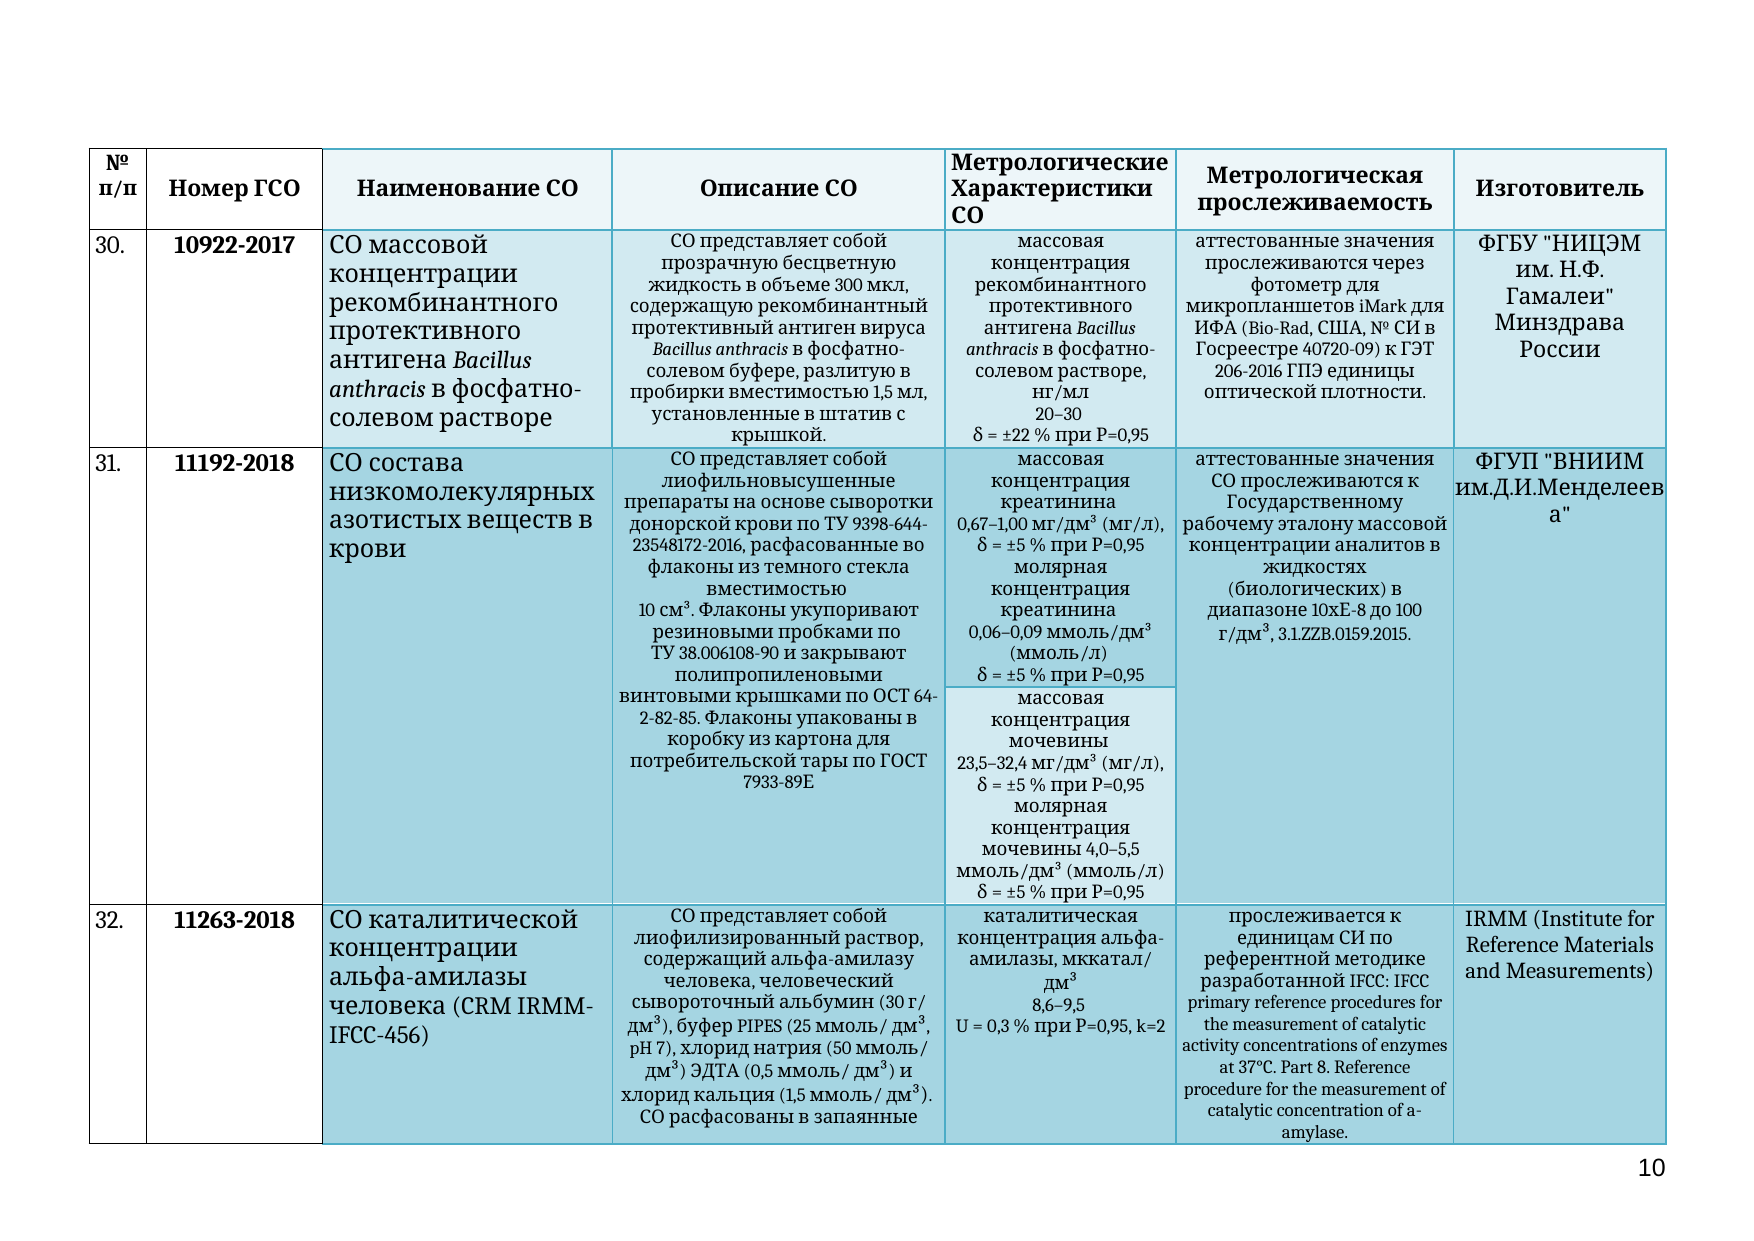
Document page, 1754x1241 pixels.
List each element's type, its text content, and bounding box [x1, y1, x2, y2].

table_cell 11263-2018 [147, 905, 322, 1143]
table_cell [946, 906, 1175, 1143]
table_cell 10922-2017 [147, 230, 322, 447]
table_cell СО представляет собой прозрачную бесцветную жидкость в объеме 300 мкл, содержащую рекомбинантный протективный антиген вируса Bacillus anthracis в фосфатно-солевом буфере, разлитую в пробирки вместимостью 1,5 мл, установленные в штатив с крышкой. [613, 231, 944, 447]
table_cell 11192-2018 [147, 448, 322, 903]
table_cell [1454, 906, 1665, 1143]
table_cell массовая концентрация рекомбинантного протективного антигена Bacillus anthracis в фосфатно-солевом растворе, нг/мл 20–30 δ = ±22 % при Р=0,95 [946, 231, 1175, 447]
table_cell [1177, 906, 1453, 1143]
table_header Номер ГСО [147, 149, 322, 229]
table_header Описание СО [613, 150, 944, 229]
table_header Изготовитель [1455, 150, 1665, 229]
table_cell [613, 906, 944, 1143]
table_cell [90, 230, 146, 447]
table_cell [1177, 231, 1453, 447]
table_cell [1455, 231, 1665, 447]
table_cell [90, 905, 146, 1143]
table_header Метрологическая прослеживаемость [1177, 150, 1453, 229]
table_cell [90, 448, 146, 903]
table_cell массовая концентрация креатинина 0,67–1,00 мг/дм³ (мг/л), δ = ±5 % при Р=0,95 молярная концентрация креатинина 0,06–0,09 ммоль/дм³ (ммоль/л) δ = ±5 % при Р=0,95 [946, 449, 1175, 686]
table_header Наименование СО [323, 150, 611, 229]
table_cell массовая концентрация мочевины 23,5–32,4 мг/дм³ (мг/л), δ = ±5 % при Р=0,95 молярная концентрация мочевины 4,0–5,5 ммоль/дм³ (ммоль/л) δ = ±5 % при Р=0,95 [946, 688, 1175, 903]
table_cell аттестованные значения СО прослеживаются к Государственному рабочему эталону массовой концентрации аналитов в жидкостях (биологических) в диапазоне 10хЕ-8 до 100 г/дм³, 3.1.ZZB.0159.2015. [1177, 449, 1453, 903]
table_cell СО массовой концентрации рекомбинантного протективного антигена Bacillus anthracis в фосфатно-солевом растворе [323, 231, 611, 447]
table_cell СО состава низкомолекулярных азотистых веществ в крови [323, 449, 612, 903]
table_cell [323, 906, 612, 1143]
table_header № п/п [90, 149, 146, 229]
table_header Метрологические Характеристики СО [946, 150, 1175, 229]
table_cell ФГУП "ВНИИМ им.Д.И.Менделеева" [1454, 449, 1665, 903]
table_cell СО представляет собой лиофильновысушенные препараты на основе сыворотки донорской крови по ТУ 9398-644-23548172-2016, расфасованные во флаконы из темного стекла вместимостью 10 см³. Флаконы укупоривают резиновыми пробками по ТУ 38.006108-90 и закрывают полипропиленовыми винтовыми крышками по ОСТ 64-2-82-85. Флаконы упакованы в коробку из картона для потребительской тары по ГОСТ 7933-89Е [613, 449, 944, 903]
